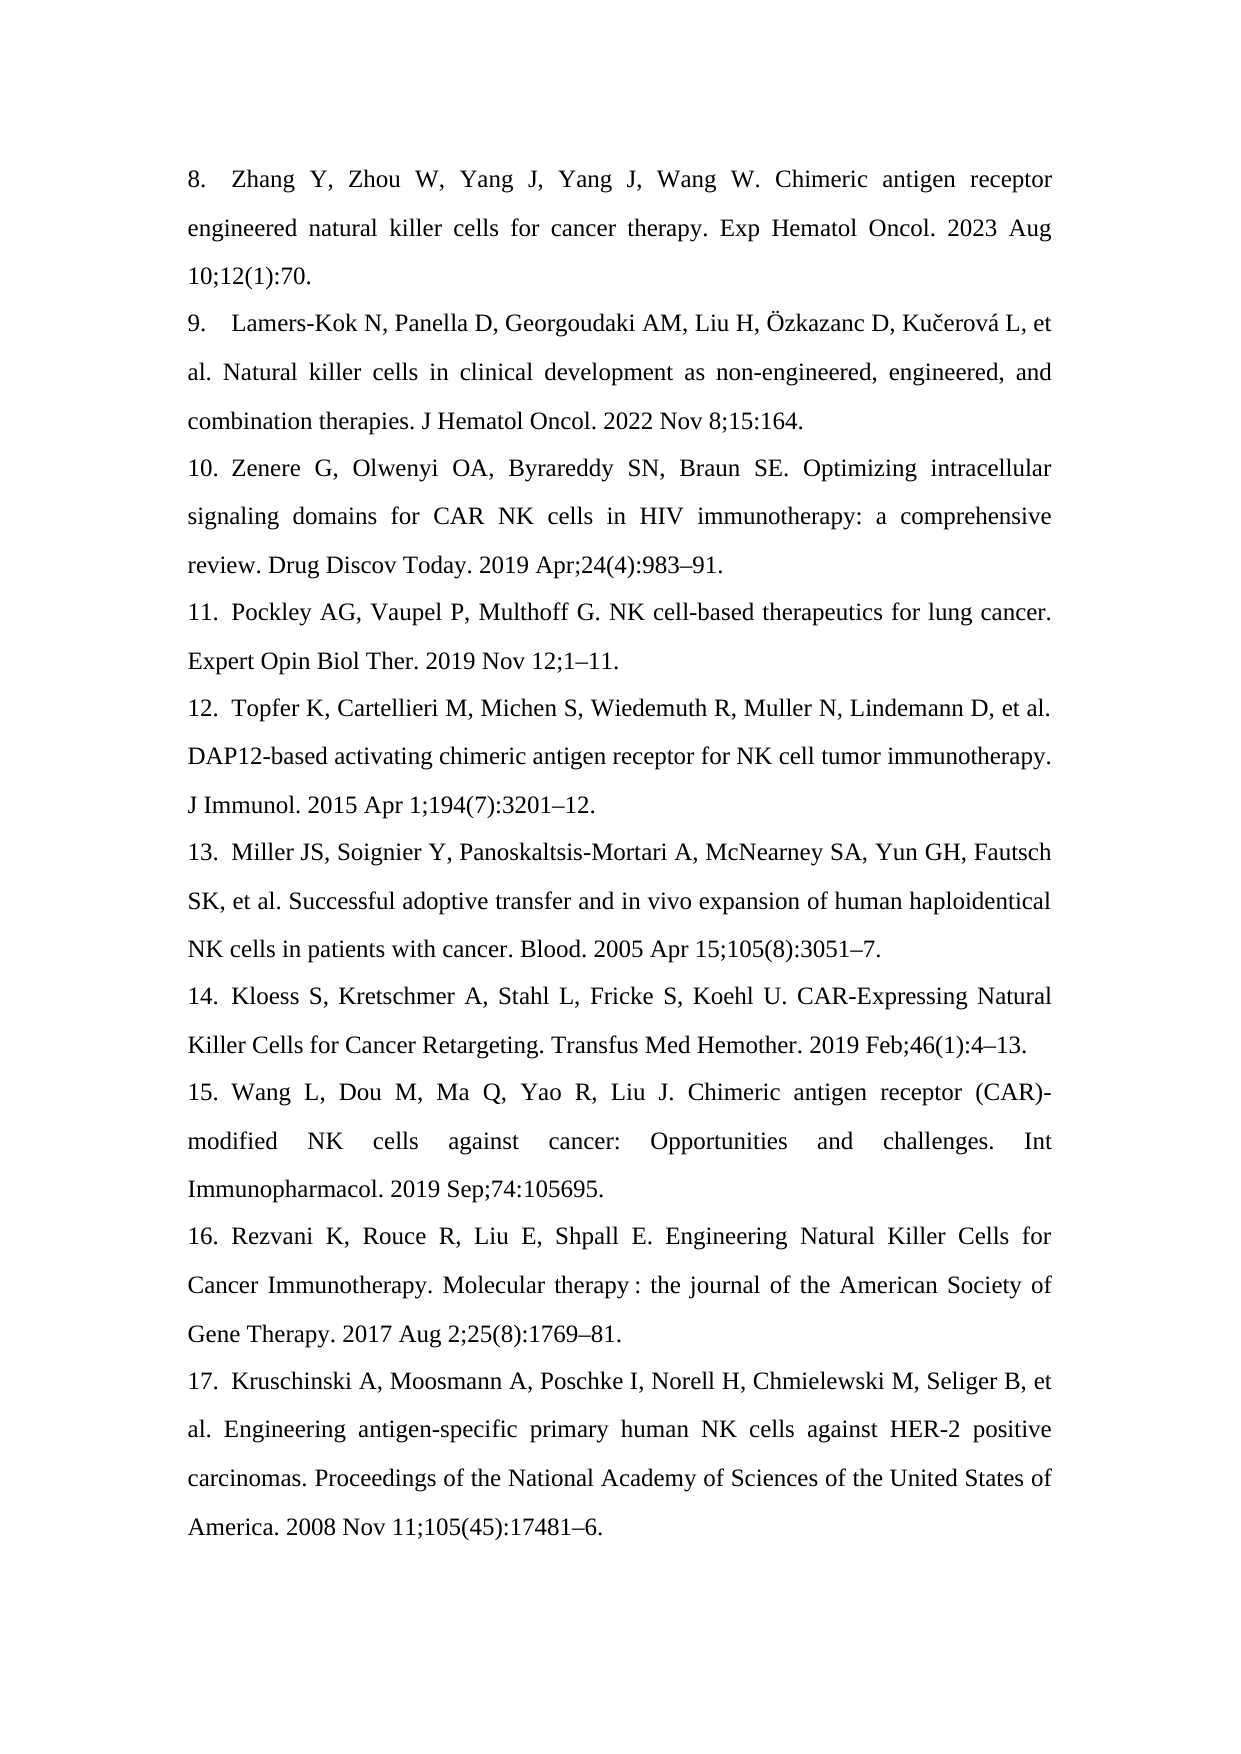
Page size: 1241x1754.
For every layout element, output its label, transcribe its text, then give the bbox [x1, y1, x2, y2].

text 9. Lamers-Kok N, Panella D, Georgoudaki AM, Liu H, Özkazanc D, Kučerová L, et al. Natural killer cells in clinical development as non-engineered, engineered, and combination therapies. J Hematol Oncol. 2022 Nov 8;15:164. [187, 306, 1053, 436]
text 17. Kruschinski A, Moosmann A, Poschke I, Norell H, Chmielewski M, Seliger B, et al. Engineering antigen-specific primary human NK cells against HER-2 positive carcinomas. Proceedings of the National Academy of Sciences of the United States of America. 2008 Nov 11;105(45):17481–6. [187, 1364, 1053, 1543]
text 10. Zenere G, Olwenyi OA, Byrareddy SN, Braun SE. Optimizing intracellular signaling domains for CAR NK cells in HIV immunotherapy: a comprehensive review. Drug Discov Today. 2019 Apr;24(4):983–91. [187, 451, 1053, 581]
text 13. Miller JS, Soignier Y, Panoskaltsis-Mortari A, McNearney SA, Yun GH, Fautsch SK, et al. Successful adoptive transfer and in vivo expansion of human haploidentical NK cells in patients with cancer. Blood. 2005 Apr 15;105(8):3051–7. [187, 835, 1053, 965]
text 16. Rezvani K, Rouce R, Liu E, Shpall E. Engineering Natural Killer Cells for Cancer Immunotherapy. Molecular therapy : the journal of the American Society of Gene Therapy. 2017 Aug 2;25(8):1769–81. [187, 1219, 1053, 1349]
text 12. Topfer K, Cartellieri M, Michen S, Wiedemuth R, Muller N, Lindemann D, et al. DAP12-based activating chimeric antigen receptor for NK cell tumor immunotherapy. J Immunol. 2015 Apr 1;194(7):3201–12. [187, 691, 1053, 821]
text 11. Pockley AG, Vaupel P, Multhoff G. NK cell-based therapeutics for lung cancer. Expert Opin Biol Ther. 2019 Nov 12;1–11. [187, 595, 1053, 676]
text 14. Kloess S, Kretschmer A, Stahl L, Fricke S, Koehl U. CAR-Expressing Natural Killer Cells for Cancer Retargeting. Transfus Med Hemother. 2019 Feb;46(1):4–13. [187, 979, 1053, 1061]
text 8. Zhang Y, Zhou W, Yang J, Yang J, Wang W. Chimeric antigen receptor engineered natural killer cells for cancer therapy. Exp Hematol Oncol. 2023 Aug 10;12(1):70. [187, 162, 1053, 292]
text 15. Wang L, Dou M, Ma Q, Yao R, Liu J. Chimeric antigen receptor (CAR)-modified NK cells against cancer: Opportunities and challenges. Int Immunopharmacol. 2019 Sep;74:105695. [187, 1075, 1053, 1205]
